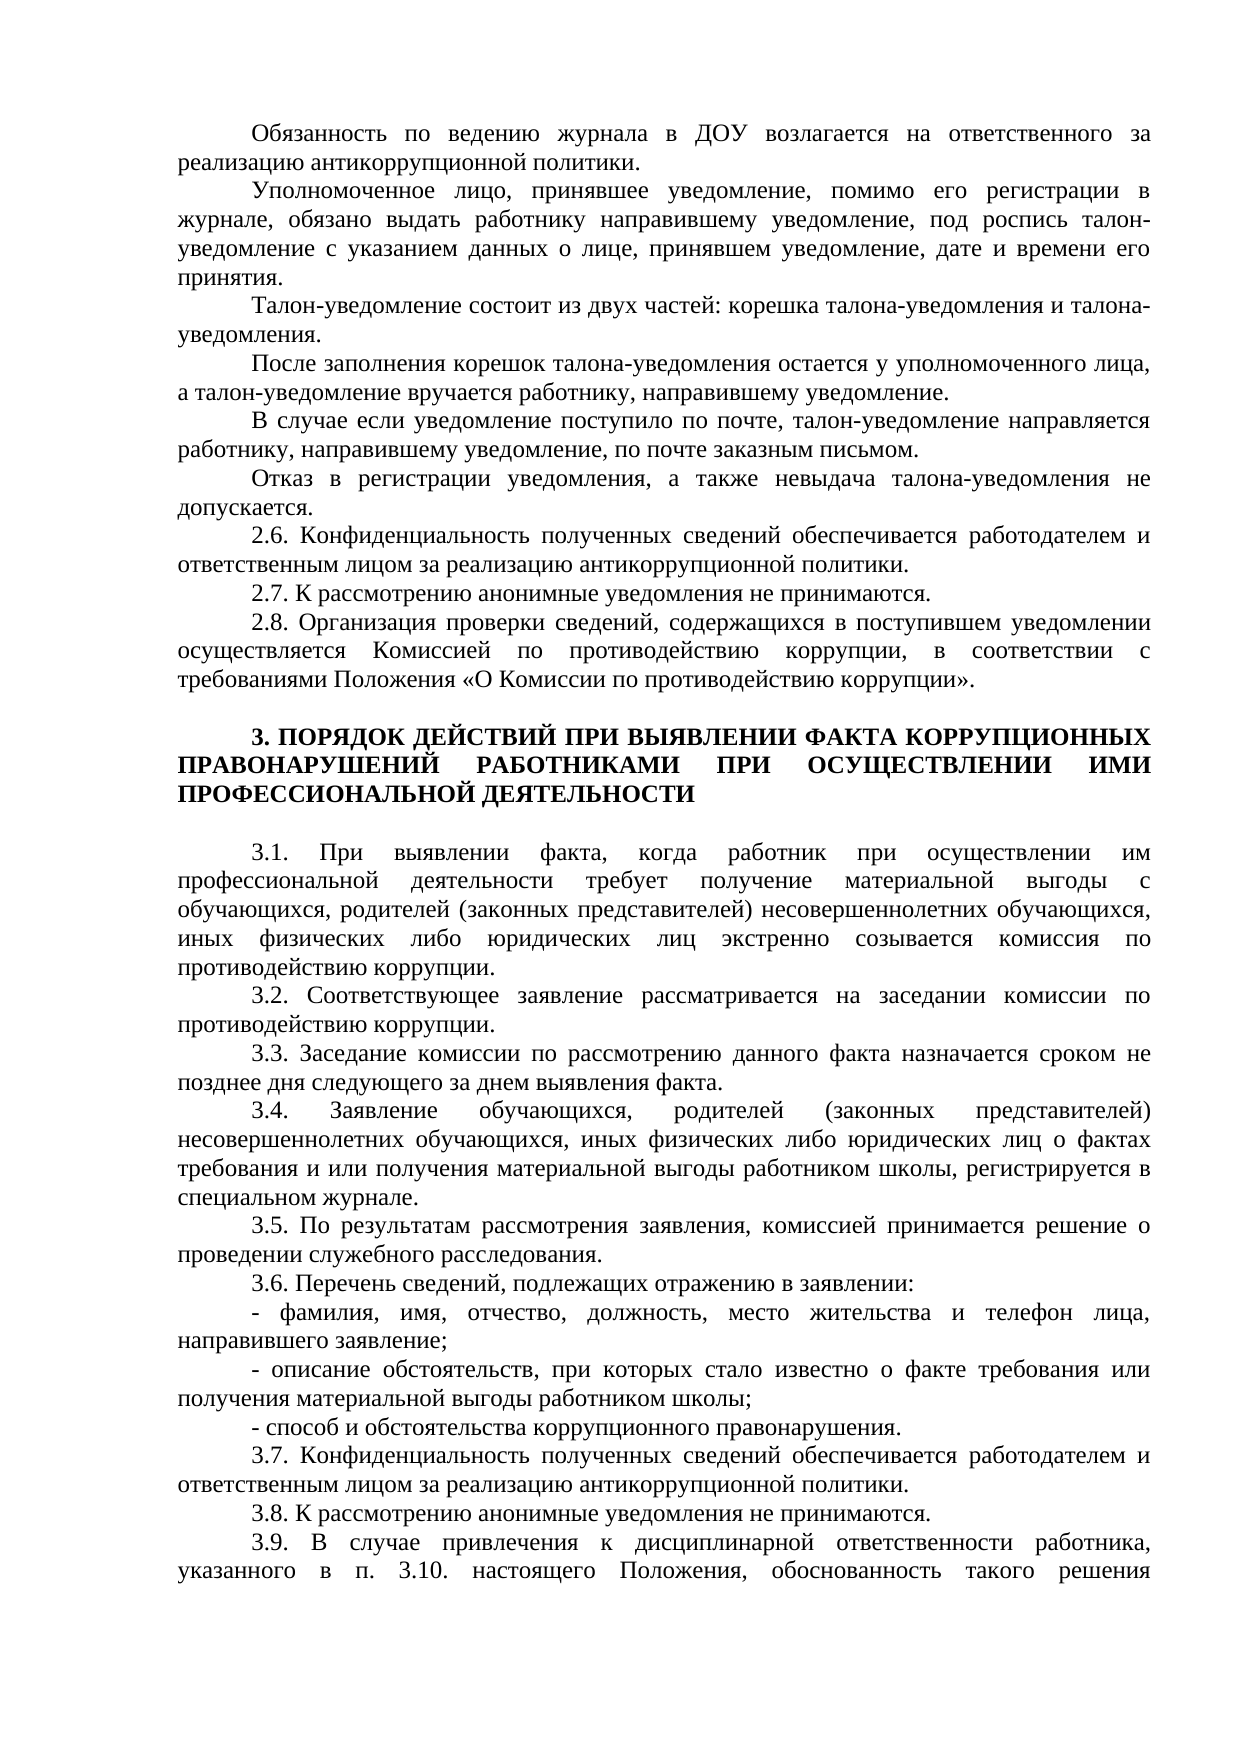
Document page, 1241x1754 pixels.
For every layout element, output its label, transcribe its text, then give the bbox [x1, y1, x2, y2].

text Талон-уведомление состоит из двух частей: корешка талона-уведомления и талона-уведомления. [177, 291, 1152, 348]
text 3.1. При выявлении факта, когда работник при осуществлении им профессиональной деятельности требует получение материальной выгоды с обучающихся, родителей (законных представителей) несовершеннолетних обучающихся, иных физических либо юридических лиц экстренно созывается комиссия по противодействию коррупции. [177, 837, 1152, 981]
text - описание обстоятельств, при которых стало известно о факте требования или получения материальной выгоды работником школы; [177, 1354, 1152, 1412]
text Отказ в регистрации уведомления, а также невыдача талона-уведомления не допускается. [177, 463, 1152, 521]
text - способ и обстоятельства коррупционного правонарушения. [177, 1412, 1152, 1441]
text 3.3. Заседание комиссии по рассмотрению данного факта назначается сроком не позднее дня следующего за днем выявления факта. [177, 1038, 1152, 1096]
text 3.2. Соответствующее заявление рассматривается на заседании комиссии по противодействию коррупции. [177, 981, 1152, 1038]
text После заполнения корешок талона-уведомления остается у уполномоченного лица, а талон-уведомление вручается работнику, направившему уведомление. [177, 348, 1152, 406]
text 3.8. К рассмотрению анонимные уведомления не принимаются. [177, 1498, 1152, 1527]
text 3. ПОРЯДОК ДЕЙСТВИЙ ПРИ ВЫЯВЛЕНИИ ФАКТА КОРРУПЦИОННЫХ ПРАВОНАРУШЕНИЙ РАБОТНИКАМИ ПРИ ОСУЩЕСТВЛЕНИИ ИМИ ПРОФЕССИОНАЛЬНОЙ ДЕЯТЕЛЬНОСТИ [177, 722, 1152, 808]
text 2.8. Организация проверки сведений, содержащихся в поступившем уведомлении осуществляется Комиссией по противодействию коррупции, в соответствии с требованиями Положения «О Комиссии по противодействию коррупции». [177, 607, 1152, 693]
text 2.7. К рассмотрению анонимные уведомления не принимаются. [177, 578, 1152, 607]
text Обязанность по ведению журнала в ДОУ возлагается на ответственного за реализацию антикоррупционной политики. [177, 118, 1152, 176]
text 3.6. Перечень сведений, подлежащих отражению в заявлении: [177, 1268, 1152, 1297]
text 3.7. Конфиденциальность полученных сведений обеспечивается работодателем и ответственным лицом за реализацию антикоррупционной политики. [177, 1441, 1152, 1498]
text Уполномоченное лицо, принявшее уведомление, помимо его регистрации в журнале, обязано выдать работнику направившему уведомление, под роспись талон-уведомление с указанием данных о лице, принявшем уведомление, дате и времени его принятия. [177, 176, 1152, 291]
text В случае если уведомление поступило по почте, талон-уведомление направляется работнику, направившему уведомление, по почте заказным письмом. [177, 406, 1152, 463]
text - фамилия, имя, отчество, должность, место жительства и телефон лица, направившего заявление; [177, 1297, 1152, 1354]
text 3.4. Заявление обучающихся, родителей (законных представителей) несовершеннолетних обучающихся, иных физических либо юридических лиц о фактах требования и или получения материальной выгоды работником школы, регистрируется в специальном журнале. [177, 1096, 1152, 1211]
text 2.6. Конфиденциальность полученных сведений обеспечивается работодателем и ответственным лицом за реализацию антикоррупционной политики. [177, 521, 1152, 578]
text 3.5. По результатам рассмотрения заявления, комиссией принимается решение о проведении служебного расследования. [177, 1211, 1152, 1268]
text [177, 1527, 1152, 1584]
